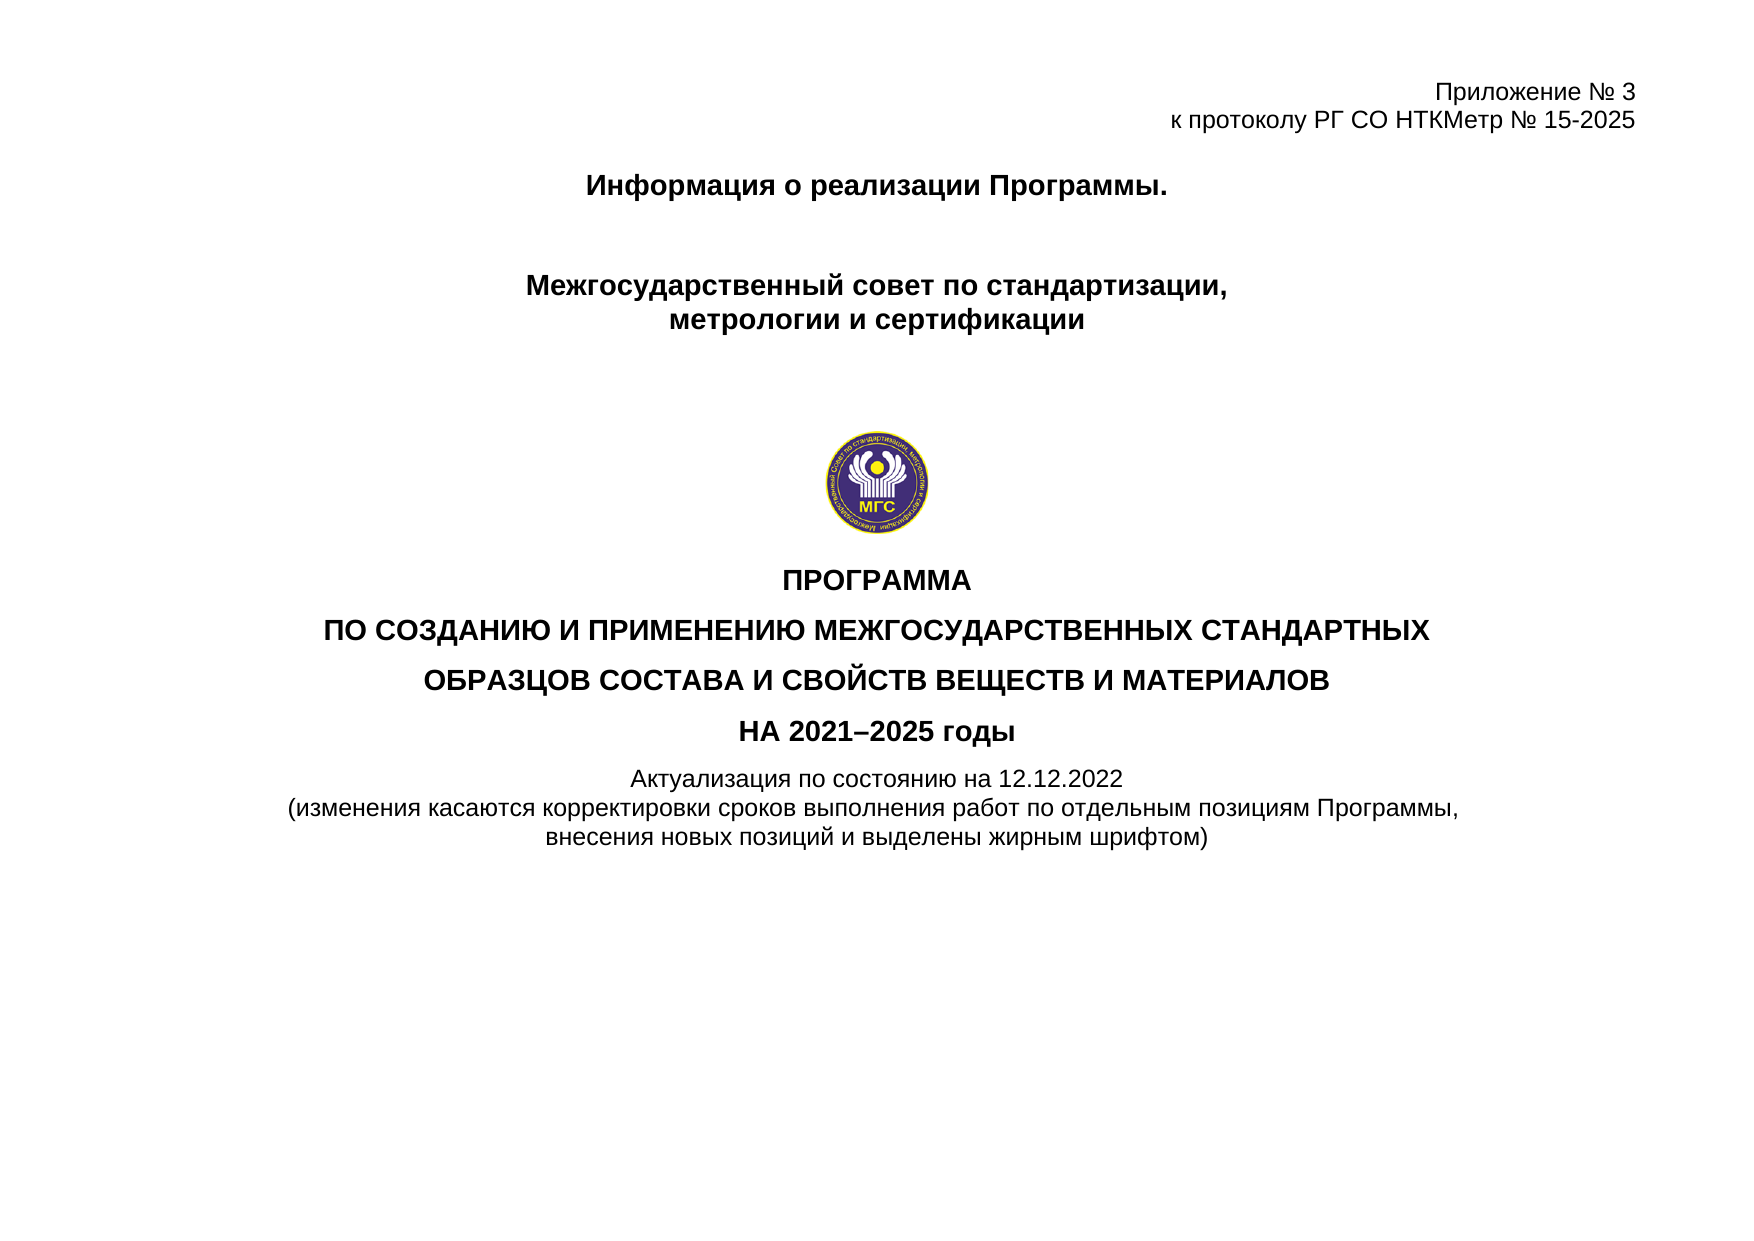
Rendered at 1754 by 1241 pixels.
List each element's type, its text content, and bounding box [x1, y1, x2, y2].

subtitle ПО СОЗДАНИЮ И ПРИМЕНЕНИЮ МЕЖГОСУДАРСТВЕННЫХ СТАНДАРТНЫХ [118, 613, 1636, 647]
text к протоколу РГ СО НТКМетр № 15-2025 [118, 106, 1636, 134]
text метрологии и сертификации [118, 302, 1636, 336]
picture [825, 431, 929, 534]
text Актуализация по состоянию на 12.12.2022 [118, 764, 1636, 793]
subtitle ПРОГРАММа [118, 563, 1636, 596]
subtitle НА 2021–2025 годы [118, 714, 1636, 747]
text Приложение № 3 [118, 77, 1636, 106]
text (изменения касаются корректировки сроков выполнения работ по отдельным позициям Программы, внесения новых позиций и выделены жирным шрифтом) [118, 793, 1636, 850]
text ОБРАЗЦОВ СОСТАВА И СВОЙСТВ ВЕЩЕСТВ И МАТЕРИАЛОВ [118, 663, 1636, 697]
text Межгосударственный совет по стандартизации, [118, 268, 1636, 302]
text Информация о реализации Программы. [118, 168, 1636, 201]
